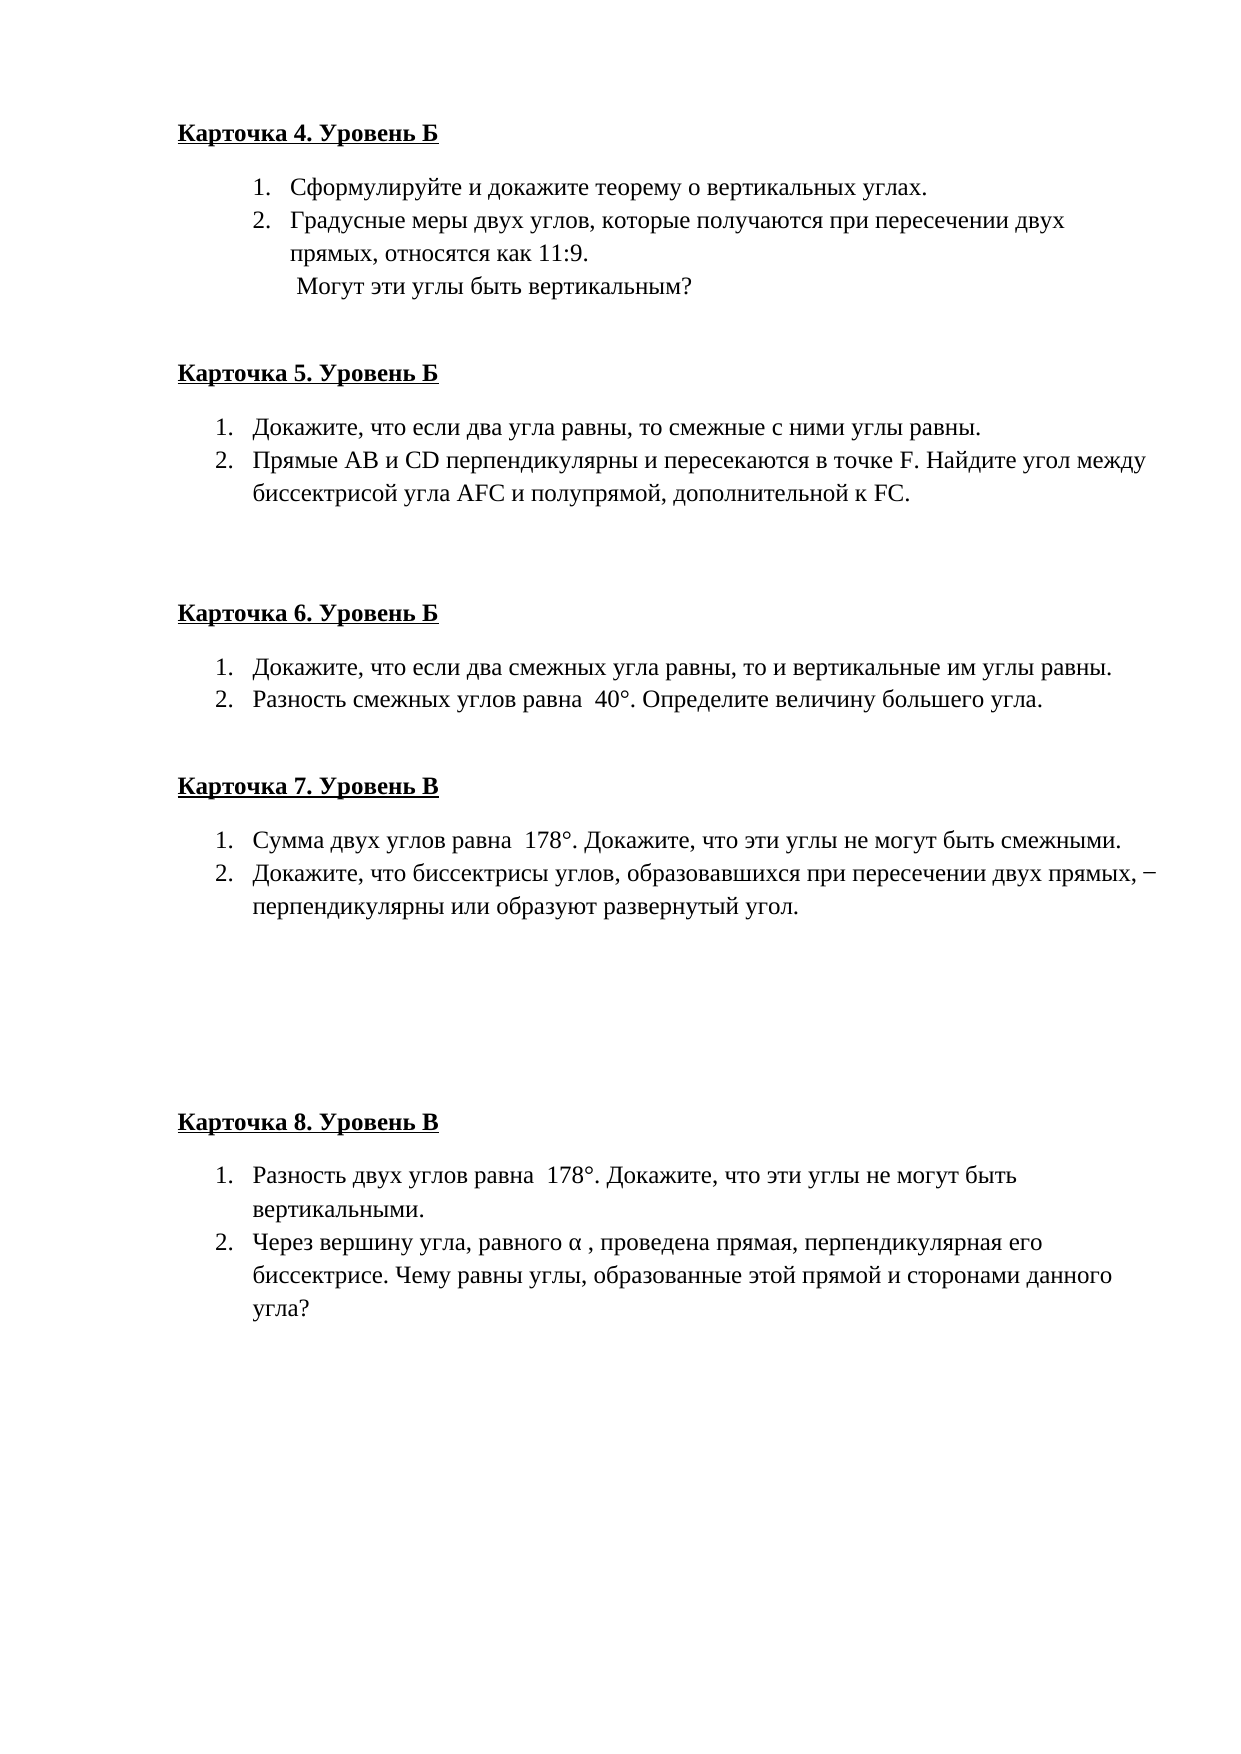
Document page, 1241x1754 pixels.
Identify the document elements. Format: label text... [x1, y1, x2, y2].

text Карточка 4. Уровень Б [177, 118, 1152, 147]
list Докажите, что если два угла равны, то смежные с ними углы равны. [215, 412, 1152, 441]
list Прямые AB и CD перпендикулярны и пересекаются в точке F. Найдите угол между биссектрисой угла AFC и полупрямой, дополнительной к FC. [215, 445, 1152, 507]
text Карточка 6. Уровень Б [177, 598, 1152, 626]
list Сумма двух углов равна 178°. Докажите, что эти углы не могут быть смежными. [215, 825, 1152, 854]
list Градусные меры двух углов, которые получаются при пересечении двух прямых, относятся как 11:9. [252, 205, 1152, 267]
list Разность смежных углов равна 40°. Определите величину большего угла. [215, 684, 1152, 713]
list Разность двух углов равна 178°. Докажите, что эти углы не могут быть вертикальными. [215, 1161, 1152, 1222]
list Через вершину угла, равного α , проведена прямая, перпендикулярная его биссектрисе. Чему равны углы, образованные этой прямой и сторонами данного угла? [215, 1227, 1152, 1321]
text Карточка 8. Уровень В [177, 1107, 1152, 1136]
text Карточка 7. Уровень В [177, 771, 1152, 800]
list Докажите, что если два смежных угла равны, то и вертикальные им углы равны. [215, 652, 1152, 680]
text Карточка 5. Уровень Б [177, 358, 1152, 387]
list Докажите, что биссектрисы углов, образовавшихся при пересечении двух прямых, ̶ перпендикулярны или образуют развернутый угол. [215, 858, 1152, 920]
list Могут эти углы быть вертикальным? [290, 271, 1152, 300]
list Сформулируйте и докажите теорему о вертикальных углах. [252, 172, 1152, 201]
